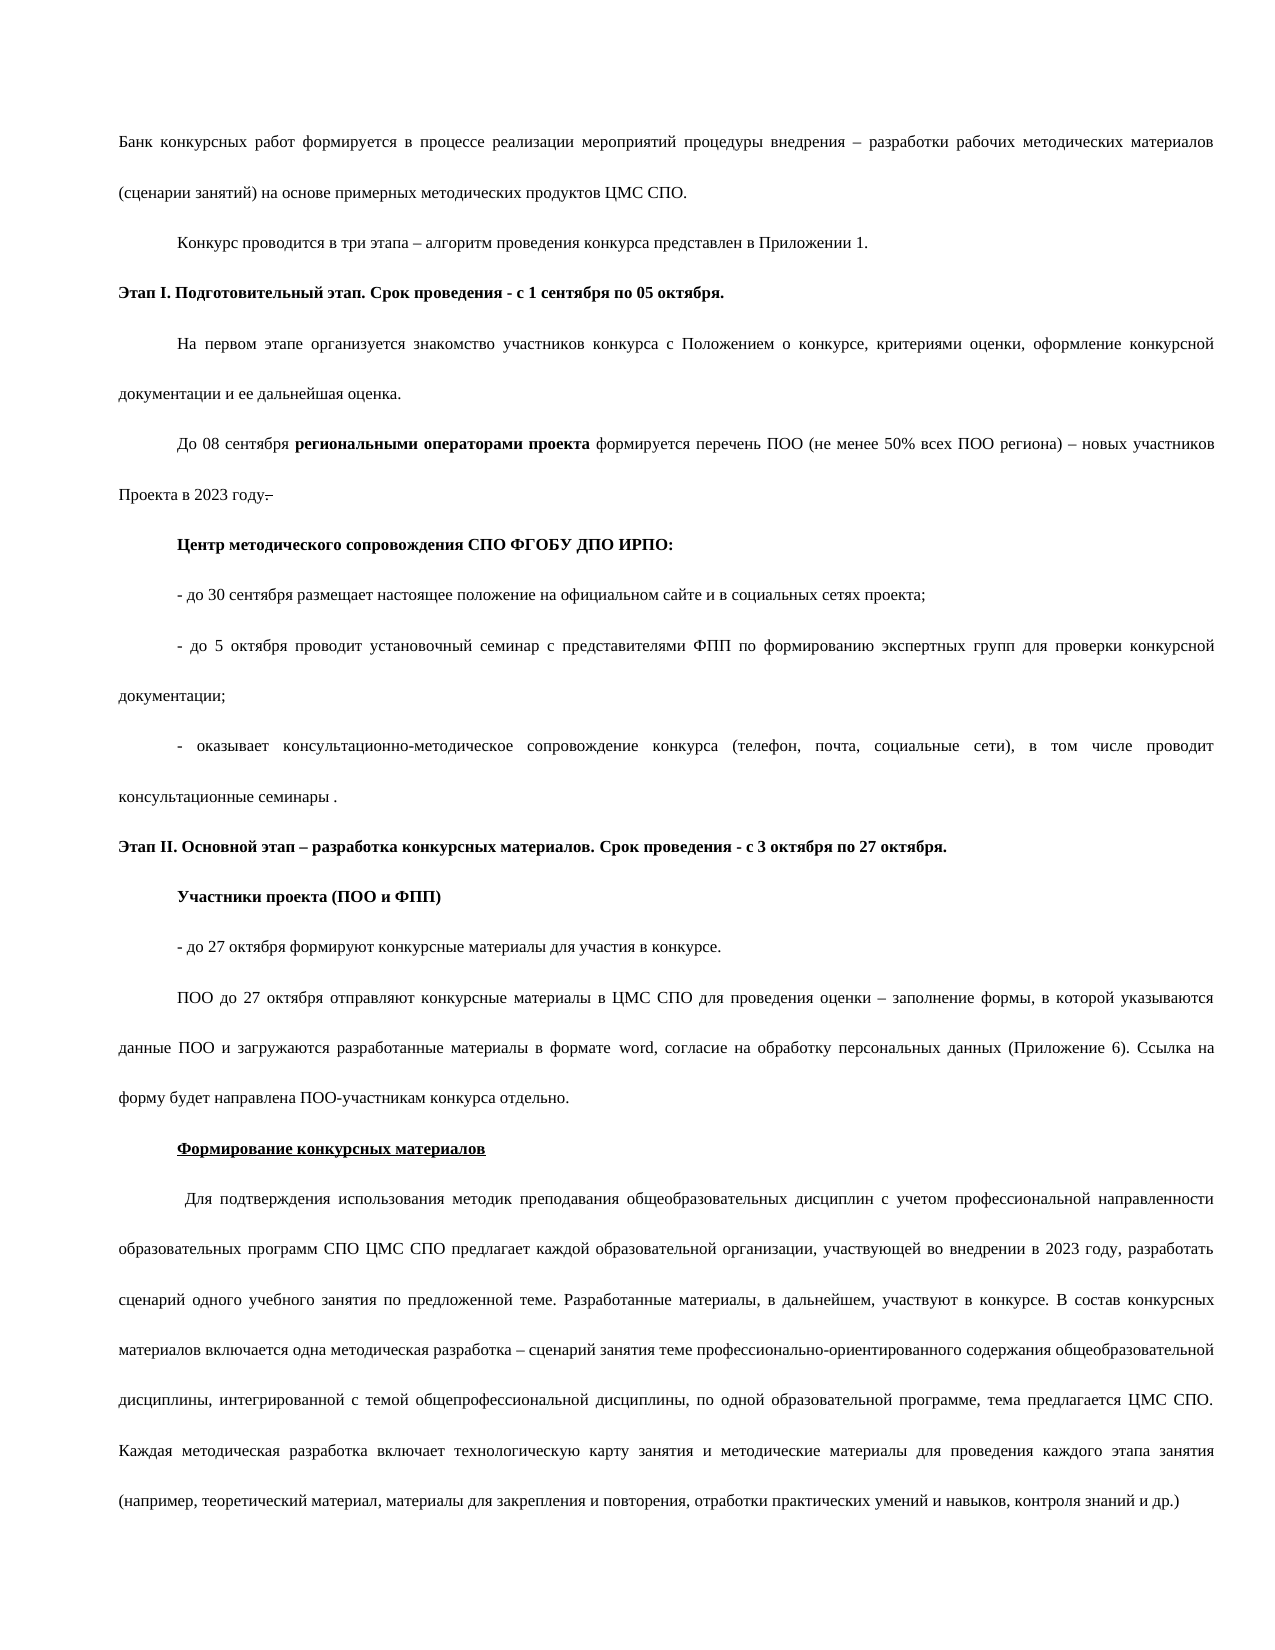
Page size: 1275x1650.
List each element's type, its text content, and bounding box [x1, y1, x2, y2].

text На первом этапе организуется знакомство участников конкурса с Положением о конкурсе, критериями оценки, оформление конкурсной документации и ее дальнейшая оценка. [118, 319, 1216, 403]
text До 08 сентября региональными операторами проекта формируется перечень ПОО (не менее 50% всех ПОО региона) – новых участников Проекта в 2023 году. [118, 420, 1216, 504]
text Банк конкурсных работ формируется в процессе реализации мероприятий процедуры внедрения – разработки рабочих методических материалов (сценарии занятий) на основе примерных методических продуктов ЦМС СПО. [118, 118, 1216, 202]
text Этап II. Основной этап – разработка конкурсных материалов. Срок проведения - с 3 октября по 27 октября. [118, 822, 1216, 856]
text - до 30 сентября размещает настоящее положение на официальном сайте и в социальных сетях проекта; [118, 571, 1216, 604]
text Участники проекта (ПОО и ФПП) [118, 873, 1216, 906]
text - до 27 октября формируют конкурсные материалы для участия в конкурсе. [118, 923, 1216, 957]
text Центр методического сопровождения СПО ФГОБУ ДПО ИРПО: [118, 521, 1216, 554]
text Для подтверждения использования методик преподавания общеобразовательных дисциплин с учетом профессиональной направленности образовательных программ СПО ЦМС СПО предлагает каждой образовательной организации, участвующей во внедрении в 2023 году, разработать сценарий одного учебного занятия по предложенной теме. Разработанные материалы, в дальнейшем, участвуют в конкурсе. В состав конкурсных материалов включается одна методическая разработка – сценарий занятия теме профессионально-ориентированного содержания общеобразовательной дисциплины, интегрированной с темой общепрофессиональной дисциплины, по одной образовательной программе, тема предлагается ЦМС СПО. Каждая методическая разработка включает технологическую карту занятия и методические материалы для проведения каждого этапа занятия (например, теоретический материал, материалы для закрепления и повторения, отработки практических умений и навыков, контроля знаний и др.) [118, 1175, 1216, 1510]
text Этап I. Подготовительный этап. Срок проведения - с 1 сентября по 05 октября. [118, 269, 1216, 303]
text ПОО до 27 октября отправляют конкурсные материалы в ЦМС СПО для проведения оценки – заполнение формы, в которой указываются данные ПОО и загружаются разработанные материалы в формате word, согласие на обработку персональных данных (Приложение 6). Ссылка на форму будет направлена ПОО-участникам конкурса отдельно. [118, 973, 1216, 1108]
text - до 5 октября проводит установочный семинар с представителями ФПП по формированию экспертных групп для проверки конкурсной документации; [118, 621, 1216, 705]
text - оказывает консультационно-методическое сопровождение конкурса (телефон, почта, социальные сети), в том числе проводит консультационные семинары . [118, 722, 1216, 806]
text Формирование конкурсных материалов [118, 1124, 1216, 1158]
text Конкурс проводится в три этапа – алгоритм проведения конкурса представлен в Приложении 1. [118, 219, 1216, 252]
